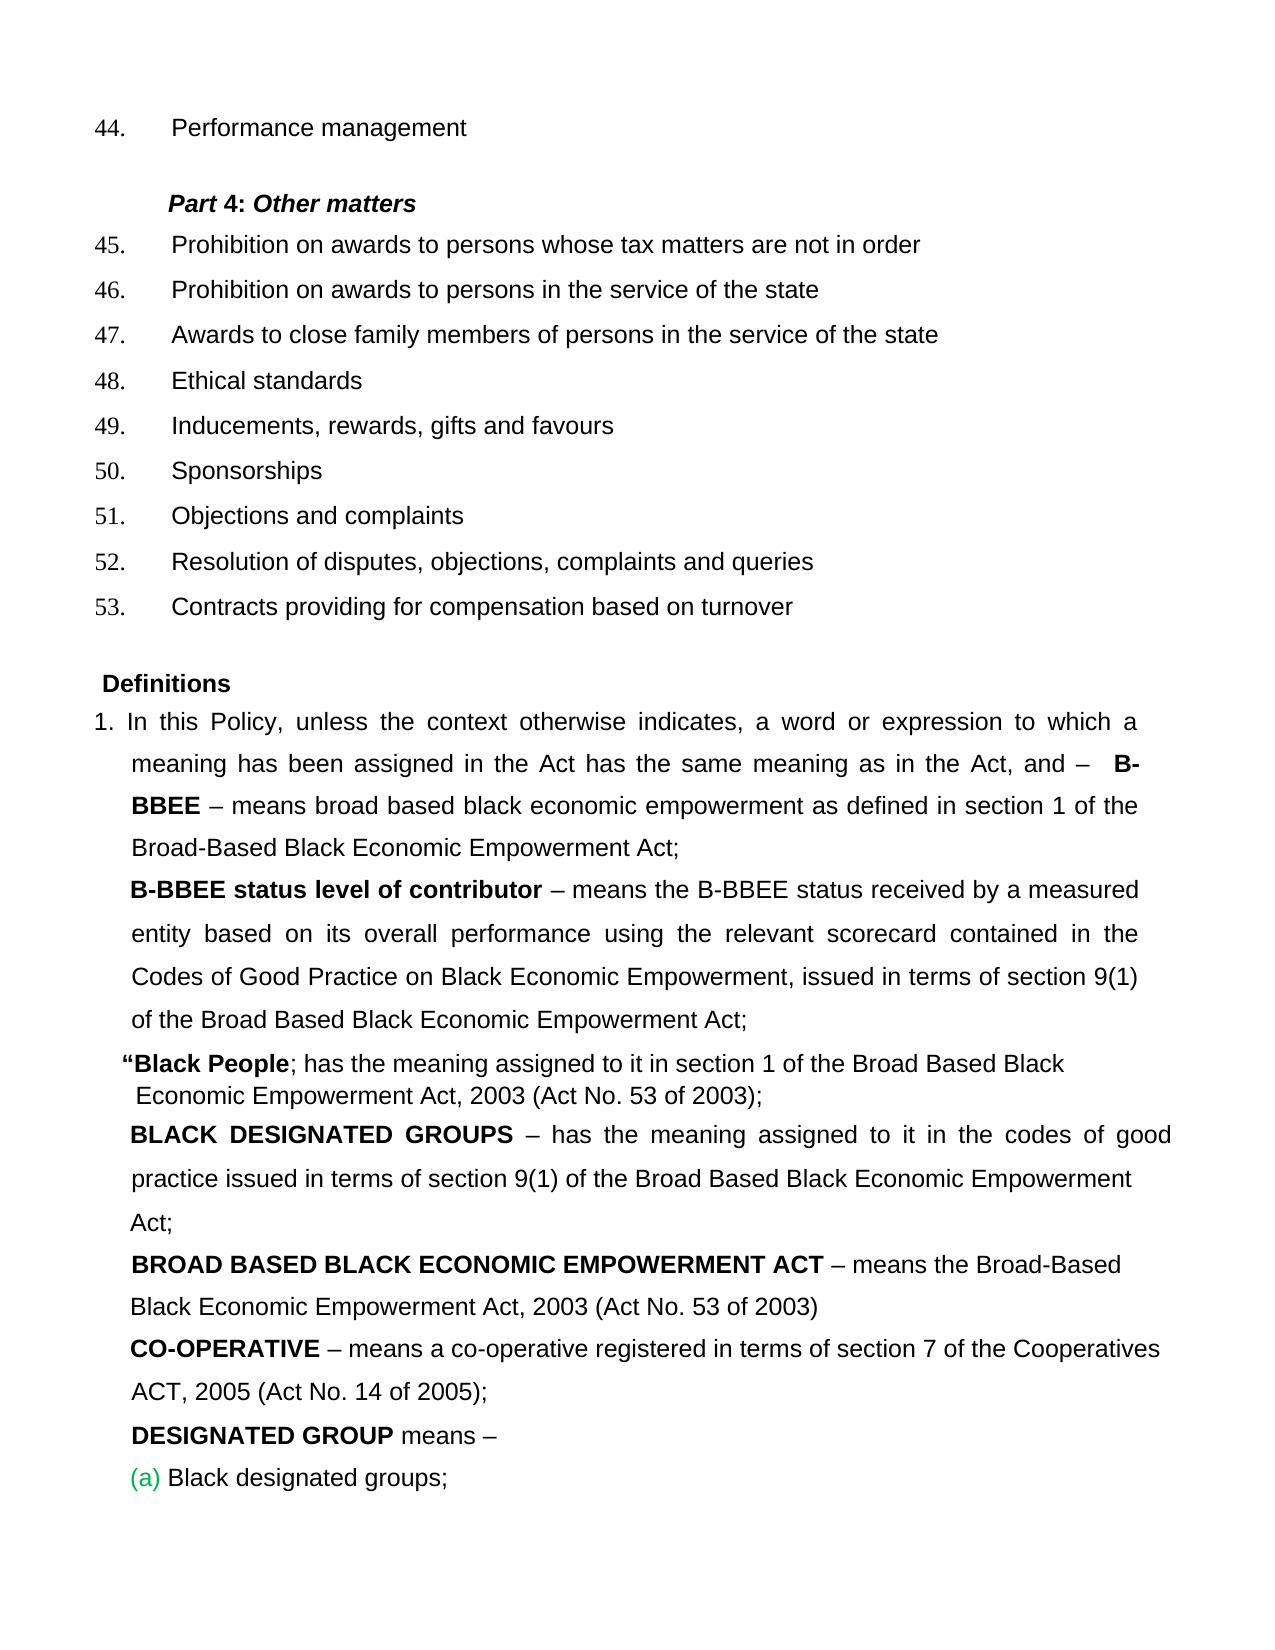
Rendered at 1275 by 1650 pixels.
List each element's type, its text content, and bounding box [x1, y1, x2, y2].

text Part 4: Other matters [168, 189, 1174, 218]
list Performance management [94, 112, 1109, 141]
subtitle BROAD BASED BLACK ECONOMIC EMPOWERMENT ACT – means the Broad-Based [131, 1250, 1173, 1279]
text B-BBEE status level of contributor – means the B-BBEE status received by a measured entity based on its overall performance using the relevant scorecard contained in the Codes of Good Practice on Black Economic Empowerment, issued in terms of section 9(1) of the Broad Based Black Economic Empowerment Act; [130, 875, 1140, 1034]
subtitle Definitions [102, 669, 1173, 698]
list Contracts providing for compensation based on turnover [94, 592, 1109, 621]
text “Black People; has the meaning assigned to it in section 1 of the Broad Based Black [94, 1049, 1109, 1078]
text Act; [130, 1208, 1109, 1236]
text ACT, 2005 (Act No. 14 of 2005); [131, 1377, 1109, 1406]
text CO-OPERATIVE – means a co-operative registered in terms of section 7 of the Cooperatives [130, 1334, 1174, 1363]
list Prohibition on awards to persons in the service of the state [94, 275, 1109, 304]
list Awards to close family members of persons in the service of the state [94, 320, 1109, 349]
list Ethical standards [94, 366, 1109, 394]
text 1. In this Policy, unless the context otherwise indicates, a word or expression to which a meaning has been assigned in the Act has the same meaning as in the Act, and – B-BBEE – means broad based black economic empowerment as defined in section 1 of the Broad-Based Black Economic Empowerment Act; [94, 707, 1140, 862]
list Objections and complaints [94, 501, 1109, 530]
text Black Economic Empowerment Act, 2003 (Act No. 53 of 2003) [130, 1292, 1109, 1321]
list Black designated groups; [130, 1463, 1109, 1492]
text Economic Empowerment Act, 2003 (Act No. 53 of 2003); [94, 1081, 1109, 1110]
list Inducements, rewards, gifts and favours [94, 411, 1109, 440]
subtitle DESIGNATED GROUP means – [131, 1421, 1173, 1449]
list Prohibition on awards to persons whose tax matters are not in order [94, 230, 1109, 259]
list Resolution of disputes, objections, complaints and queries [94, 546, 1109, 575]
list Sponsorships [94, 456, 1109, 484]
text BLACK DESIGNATED GROUPS – has the meaning assigned to it in the codes of good practice issued in terms of section 9(1) of the Broad Based Black Economic Empowerment [130, 1121, 1174, 1193]
